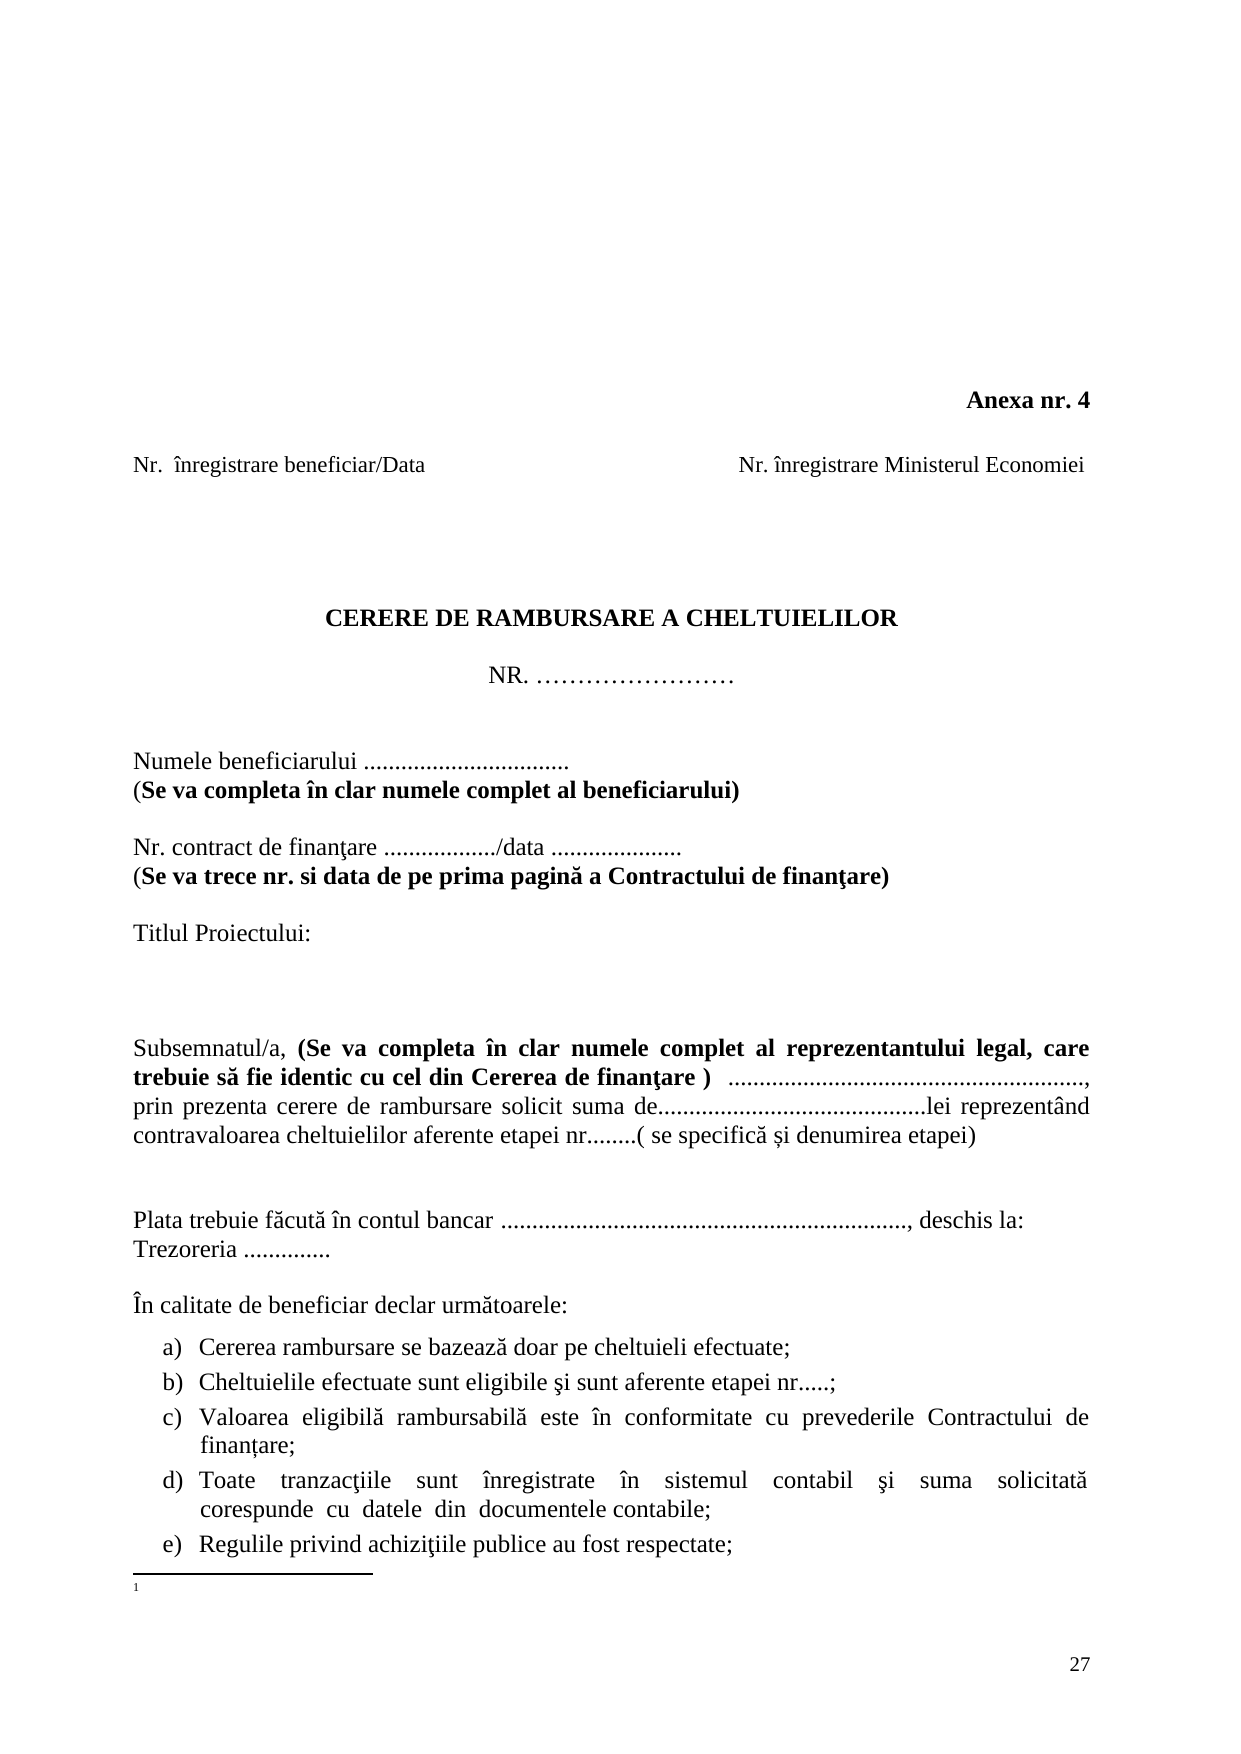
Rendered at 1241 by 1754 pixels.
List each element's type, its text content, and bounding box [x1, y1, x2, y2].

list Toate tranzacţiile sunt înregistrate în sistemul contabil şi suma solicitată corespunde cu datele din documentele contabile; [162, 1465, 1090, 1523]
list Cererea rambursare se bazează doar pe cheltuieli efectuate; [162, 1332, 1090, 1360]
text Titlul Proiectului: [133, 918, 1090, 947]
text (Se va trece nr. si data de pe prima pagină a Contractului de finanţare) [133, 861, 1090, 890]
text (Se va completa în clar numele complet al beneficiarului) [133, 775, 1090, 803]
text În calitate de beneficiar declar următoarele: [133, 1290, 1090, 1319]
text Subsemnatul/a, (Se va completa în clar numele complet al reprezentantului legal, care trebuie să fie identic cu cel din Cererea de finanţare ) ........................................................., prin prezenta cerere de rambursare solicit suma de...........................................lei reprezentând contravaloarea cheltuielilor aferente etapei nr........( se specifică și denumirea etapei) [133, 1033, 1090, 1148]
text Plata trebuie făcută în contul bancar................................................................., deschis la: Trezoreria .............. [133, 1205, 1090, 1263]
list Valoarea eligibilă rambursabilă este în conformitate cu prevederile Contractului de finanțare; [162, 1402, 1090, 1459]
list Regulile privind achiziţiile publice au fost respectate; [162, 1529, 1090, 1558]
text Nr. contract de finanţare ................../data ..................... [133, 832, 1090, 861]
text Numele beneficiarului ................................. [133, 746, 1090, 775]
text NR. …………………… [133, 660, 1090, 688]
text CERERE DE RAMBURSARE A CHELTUIELILOR [133, 603, 1090, 632]
text Anexa nr. 4 [133, 385, 1090, 414]
text Nr. înregistrare beneficiar/Data Nr. înregistrare Ministerul Economiei [133, 451, 1090, 477]
list Cheltuielile efectuate sunt eligibile şi sunt aferente etapei nr.....; [162, 1367, 1090, 1395]
